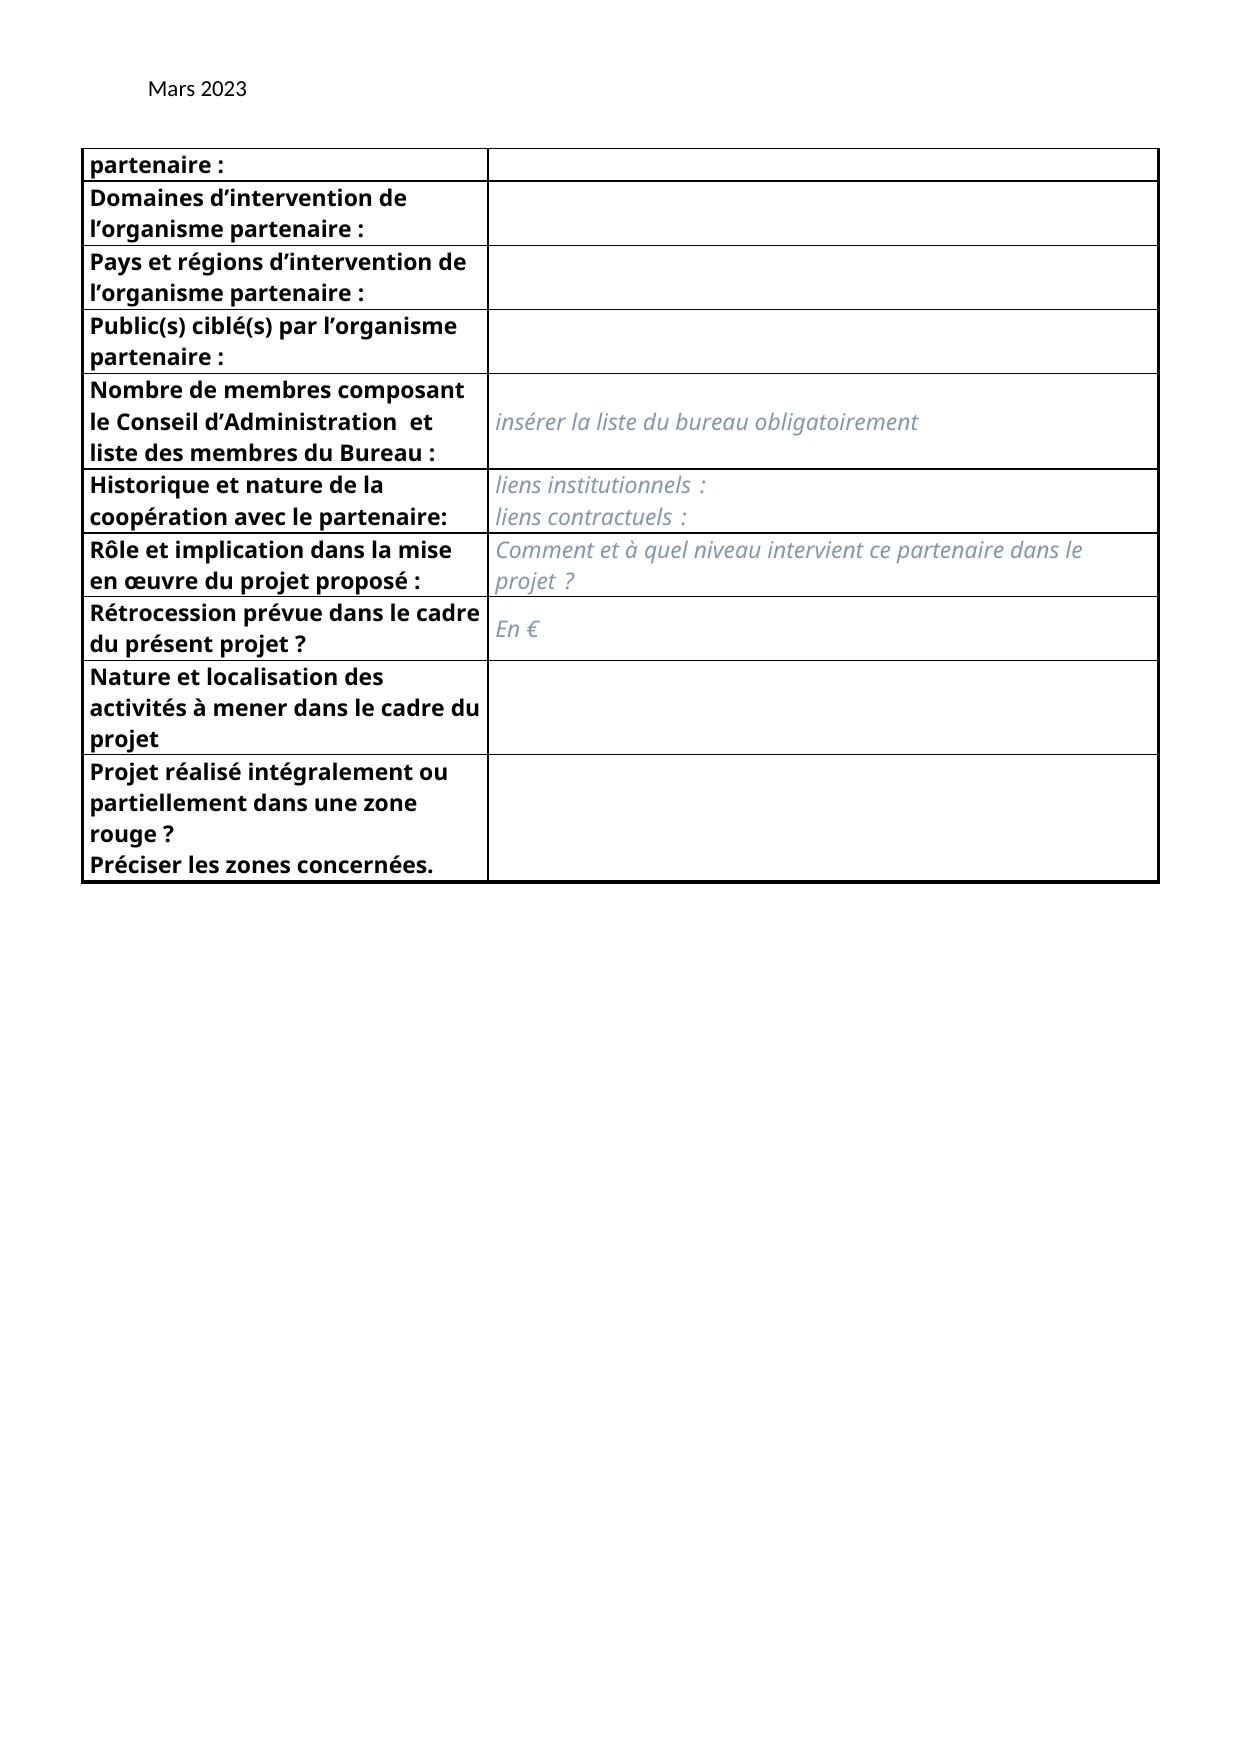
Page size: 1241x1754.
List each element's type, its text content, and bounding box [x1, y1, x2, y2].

table_cell Rôle et implication dans la mise en œuvre du projet proposé : [84, 534, 487, 596]
table_cell Public(s) ciblé(s) par l’organisme partenaire : [84, 310, 487, 373]
table_cell Nature et localisation des activités à mener dans le cadre du projet [84, 661, 487, 754]
table_cell Comment et à quel niveau intervient ce partenaire dans le projet ? [489, 534, 1157, 596]
table_cell [489, 755, 1157, 880]
table_cell Nombre de membres composant le Conseil d’Administration et liste des membres du Bureau : [84, 374, 487, 468]
table_cell En € [489, 597, 1157, 659]
table_cell [489, 310, 1157, 373]
table_cell [489, 246, 1157, 308]
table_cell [84, 149, 487, 180]
table_cell [489, 182, 1157, 244]
table_cell Projet réalisé intégralement ou partiellement dans une zone rouge ? Préciser les zones concernées. [84, 755, 487, 880]
table_cell insérer la liste du bureau obligatoirement [489, 374, 1157, 468]
table_cell [489, 661, 1157, 754]
table_cell Domaines d’intervention de l’organisme partenaire : [84, 182, 487, 244]
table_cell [489, 149, 1157, 180]
table_cell Rétrocession prévue dans le cadre du présent projet ? [84, 597, 487, 659]
table_cell Pays et régions d’intervention de l’organisme partenaire : [84, 246, 487, 308]
table_cell liens institutionnels : liens contractuels : [489, 470, 1157, 532]
table_cell Historique et nature de la coopération avec le partenaire: [84, 470, 487, 532]
